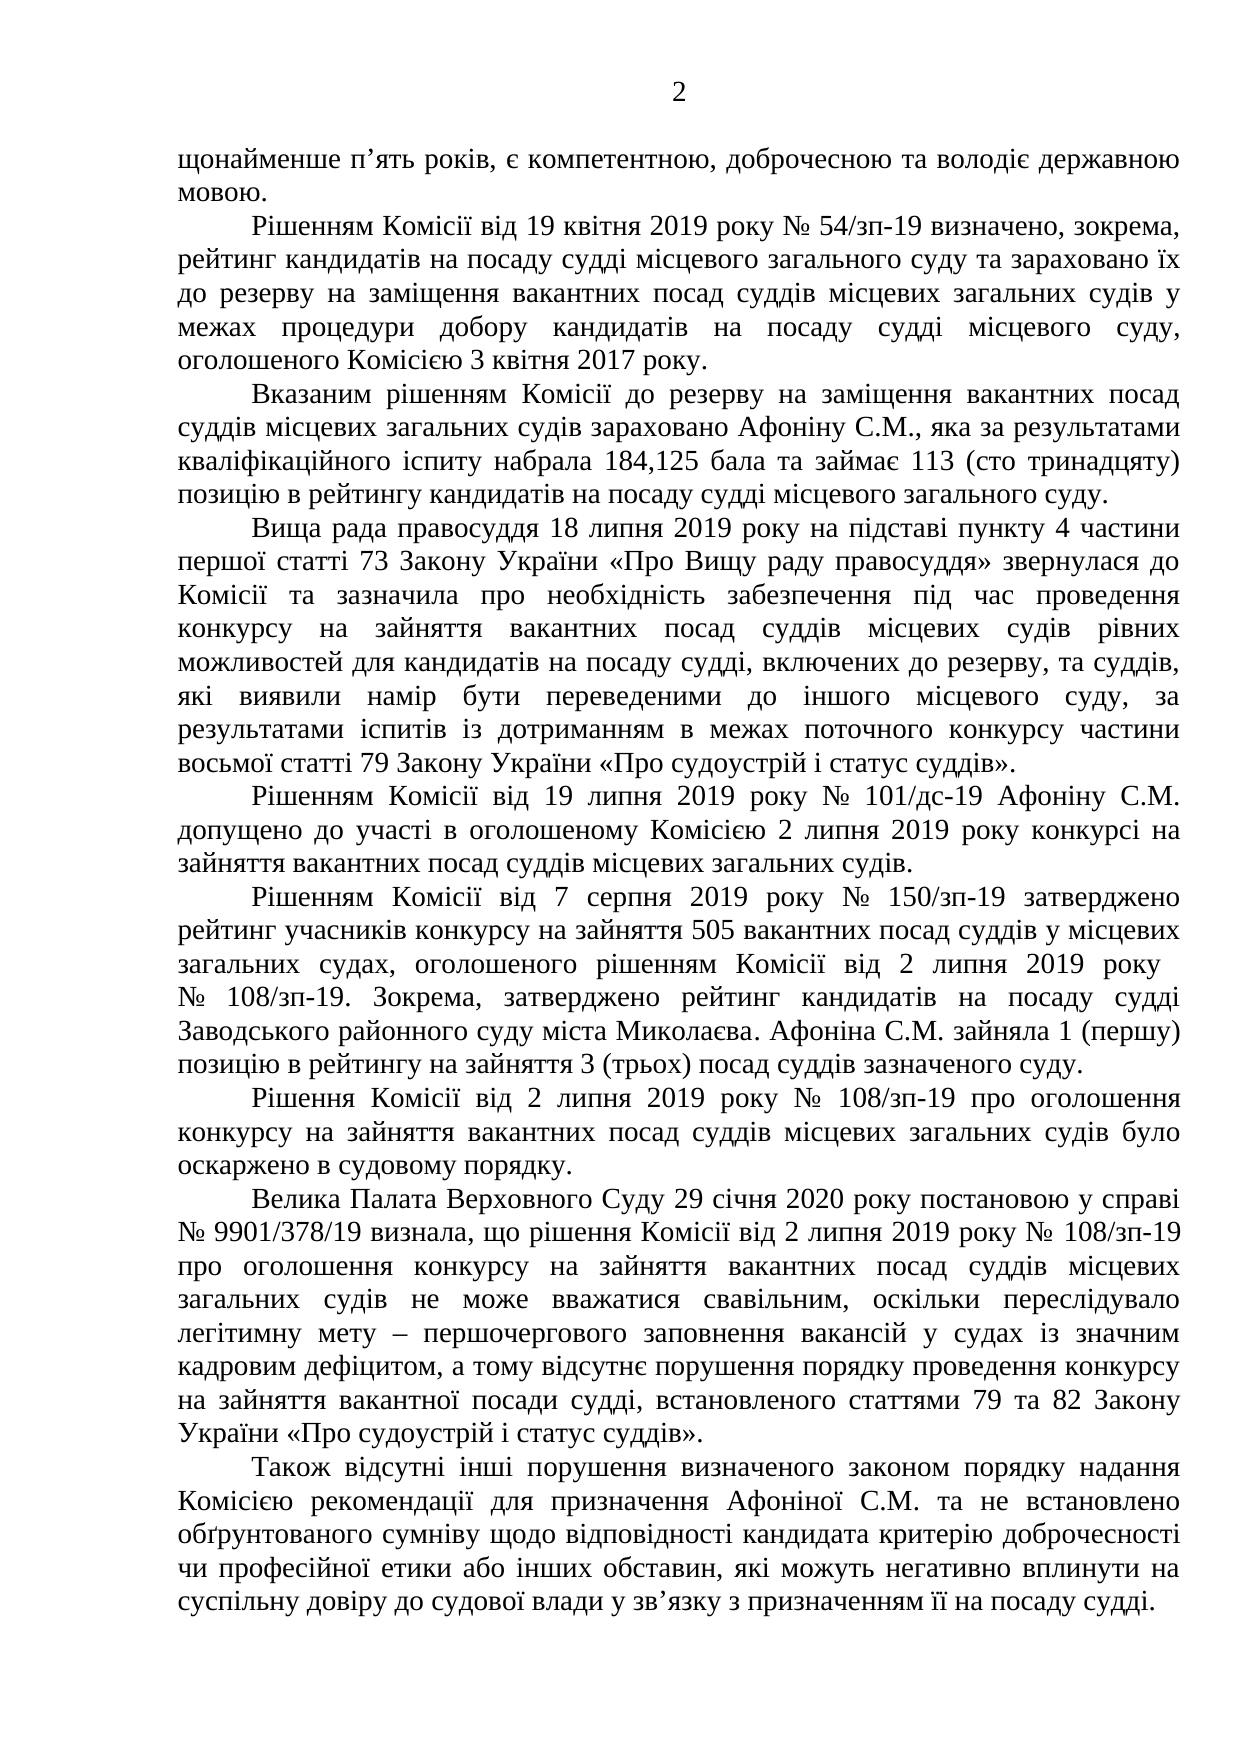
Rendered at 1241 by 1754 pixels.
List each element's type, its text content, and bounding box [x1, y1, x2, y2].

text Велика Палата Верховного Суду 29 січня 2020 року постановою у справі № 9901/378/19 визнала, що рішення Комісії від 2 липня 2019 року № 108/зп-19 про оголошення конкурсу на зайняття вакантних посад суддів місцевих загальних судів не може вважатися свавільним, оскільки переслідувало легітимну мету – першочергового заповнення вакансій у судах із значним кадровим дефіцитом, а тому відсутнє порушення порядку проведення конкурсу на зайняття вакантної посади судді, встановленого статтями 79 та 82 Закону України «Про судоустрій і статус суддів». [177, 1181, 1181, 1449]
text Вища рада правосуддя 18 липня 2019 року на підставі пункту 4 частини першої статті 73 Закону України «Про Вищу раду правосуддя» звернулася до Комісії та зазначила про необхідність забезпечення під час проведення конкурсу на зайняття вакантних посад суддів місцевих судів рівних можливостей для кандидатів на посаду судді, включених до резерву, та суддів, які виявили намір бути переведеними до іншого місцевого суду, за результатами іспитів із дотриманням в межах поточного конкурсу частини восьмої статті 79 Закону України «Про судоустрій і статус суддів». [177, 510, 1181, 778]
text Рішенням Комісії від 7 серпня 2019 року № 150/зп-19 затверджено рейтинг учасників конкурсу на зайняття 505 вакантних посад суддів у місцевих загальних судах, оголошеного рішенням Комісії від 2 липня 2019 року № 108/зп-19. Зокрема, затверджено рейтинг кандидатів на посаду судді Заводського районного суду міста Миколаєва. Афоніна С.М. зайняла 1 (першу) позицію в рейтингу на зайняття 3 (трьох) посад суддів зазначеного суду. [177, 879, 1181, 1080]
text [177, 141, 1181, 208]
text Рішення Комісії від 2 липня 2019 року № 108/зп-19 про оголошення конкурсу на зайняття вакантних посад суддів місцевих загальних судів було оскаржено в судовому порядку. [177, 1080, 1181, 1181]
text Рішенням Комісії від 19 липня 2019 року № 101/дс-19 Афоніну С.М. допущено до участі в оголошеному Комісією 2 липня 2019 року конкурсі на зайняття вакантних посад суддів місцевих загальних судів. [177, 778, 1181, 879]
text Вказаним рішенням Комісії до резерву на заміщення вакантних посад суддів місцевих загальних судів зараховано Афоніну С.М., яка за результатами кваліфікаційного іспиту набрала 184,125 бала та займає 113 (сто тринадцяту) позицію в рейтингу кандидатів на посаду судді місцевого загального суду. [177, 376, 1181, 510]
text Рішенням Комісії від 19 квітня 2019 року № 54/зп-19 визначено, зокрема, рейтинг кандидатів на посаду судді місцевого загального суду та зараховано їх до резерву на заміщення вакантних посад суддів місцевих загальних судів у межах процедури добору кандидатів на посаду судді місцевого суду, оголошеного Комісією 3 квітня 2017 року. [177, 208, 1181, 376]
text Також відсутні інші порушення визначеного законом порядку надання Комісією рекомендації для призначення Афоніної С.М. та не встановлено обґрунтованого сумніву щодо відповідності кандидата критерію доброчесності чи професійної етики або інших обставин, які можуть негативно вплинути на суспільну довіру до судової влади у зв’язку з призначенням її на посаду судді. [177, 1449, 1181, 1617]
